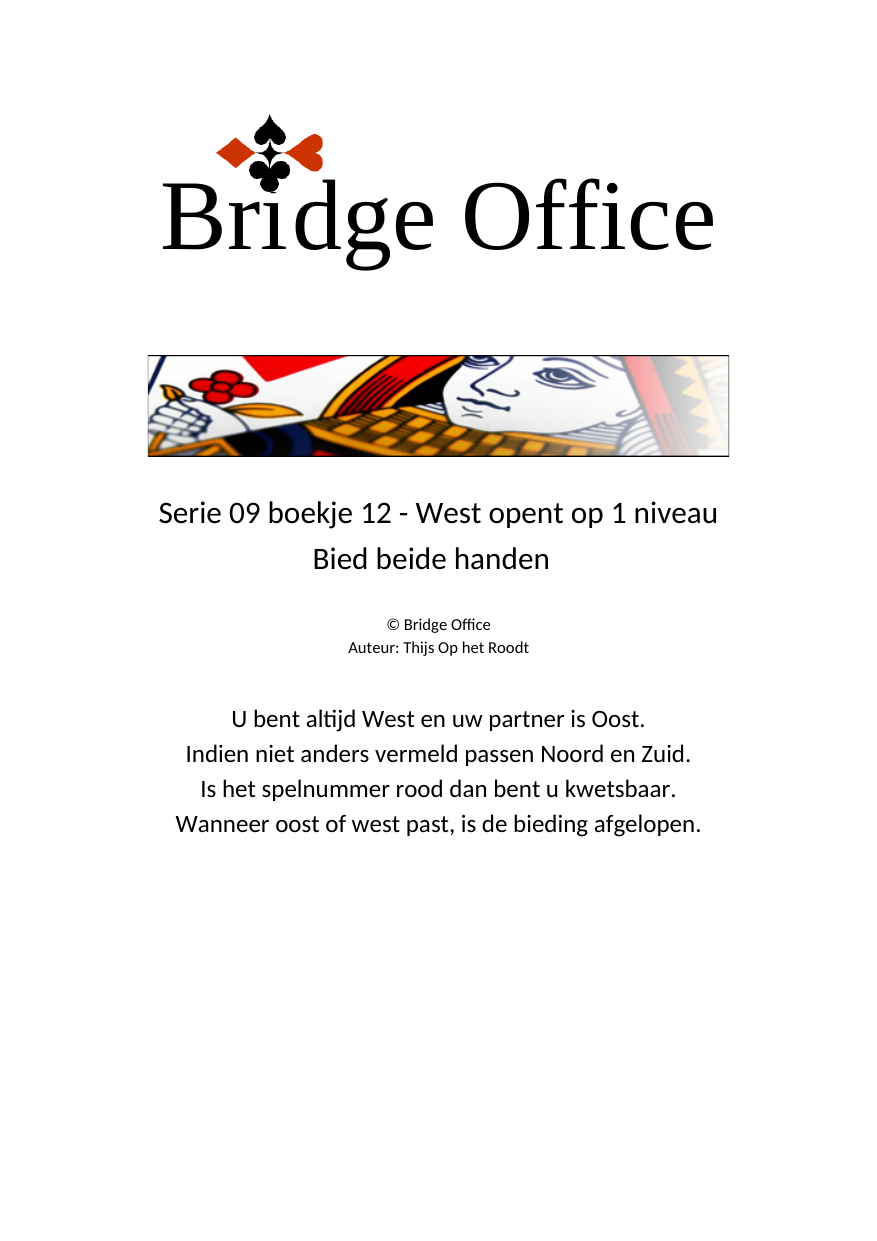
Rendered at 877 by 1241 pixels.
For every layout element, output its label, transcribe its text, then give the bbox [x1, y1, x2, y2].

text Wanneer oost of west past, is de bieding afgelopen. [148, 808, 729, 839]
picture [147, 355, 730, 457]
text Auteur: Thijs Op het Roodt U bent altijd West en uw partner is Oost. [148, 638, 729, 734]
text © Bridge Office [148, 614, 729, 635]
picture [215, 113, 323, 192]
text Indien niet anders vermeld passen Noord en Zuid. [148, 738, 729, 769]
text Is het spelnummer rood dan bent u kwetsbaar. [148, 773, 729, 804]
text Serie 09 boekje 12 - West opent op 1 niveau Bied beide handen [148, 493, 729, 610]
